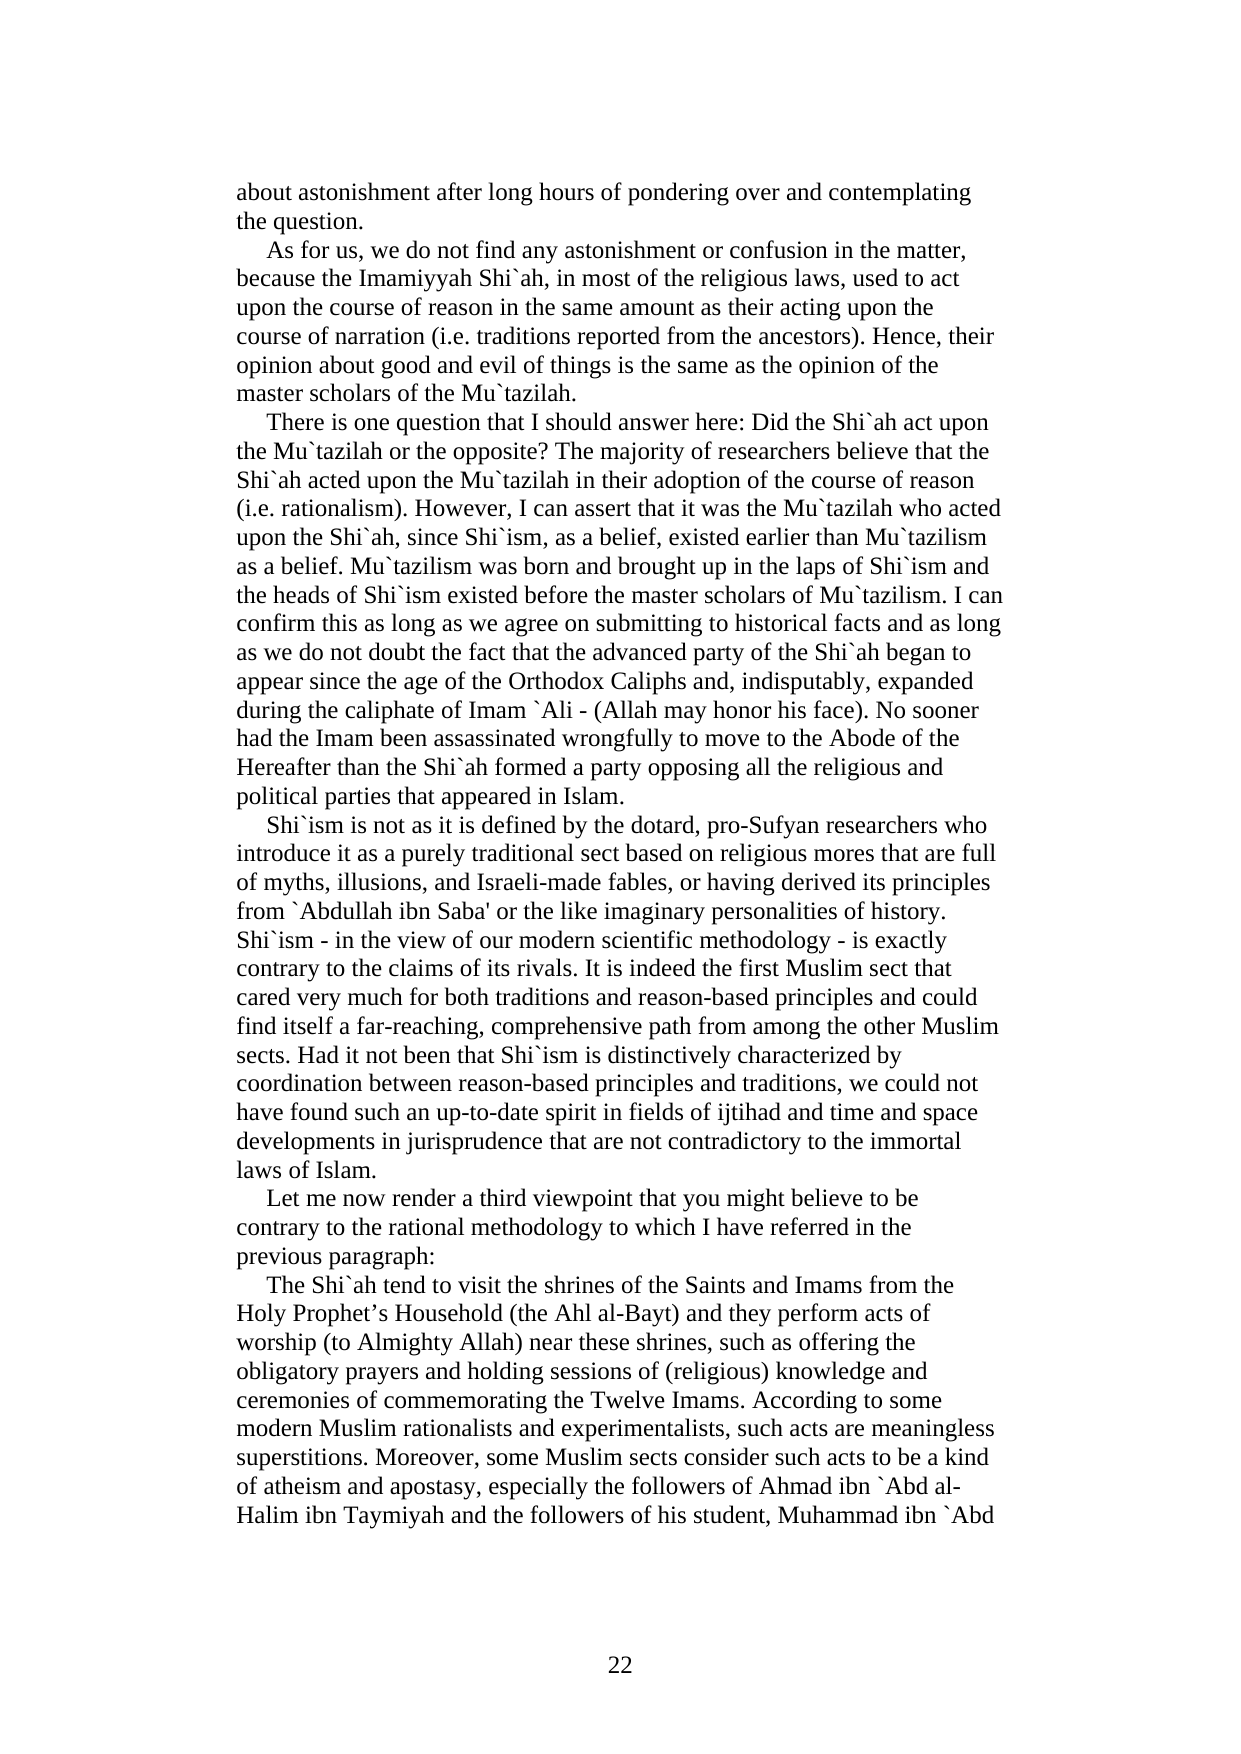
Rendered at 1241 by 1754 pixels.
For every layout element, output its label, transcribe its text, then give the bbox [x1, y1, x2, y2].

text Shi`ism is not as it is defined by the dotard, pro-Sufyan researchers who introduce it as a purely traditional sect based on religious mores that are full of myths, illusions, and Israeli-made fables, or having derived its principles from `Abdullah ibn Saba' or the like imaginary personalities of history. Shi`ism - in the view of our modern scientific methodology - is exactly contrary to the claims of its rivals. It is indeed the first Muslim sect that cared very much for both traditions and reason-based principles and could find itself a far-reaching, comprehensive path from among the other Muslim sects. Had it not been that Shi`ism is distinctively characterized by coordination between reason-based principles and traditions, we could not have found such an up-to-date spirit in fields of ijtihad and time and space developments in jurisprudence that are not contradictory to the immortal laws of Islam. [236, 810, 1004, 1183]
text There is one question that I should answer here: Did the Shi`ah act upon the Mu`tazilah or the opposite? The majority of researchers believe that the Shi`ah acted upon the Mu`tazilah in their adoption of the course of reason (i.e. rationalism). However, I can assert that it was the Mu`tazilah who acted upon the Shi`ah, since Shi`ism, as a belief, existed earlier than Mu`tazilism as a belief. Mu`tazilism was born and brought up in the laps of Shi`ism and the heads of Shi`ism existed before the master scholars of Mu`tazilism. I can confirm this as long as we agree on submitting to historical facts and as long as we do not doubt the fact that the advanced party of the Shi`ah began to appear since the age of the Orthodox Caliphs and, indisputably, expanded during the caliphate of Imam `Ali - (Allah may honor his face). No sooner had the Imam been assassinated wrongfully to move to the Abode of the Hereafter than the Shi`ah formed a party opposing all the religious and political parties that appeared in Islam. [236, 407, 1004, 810]
text As for us, we do not find any astonishment or confusion in the matter, because the Imamiyyah Shi`ah, in most of the religious laws, used to act upon the course of reason in the same amount as their acting upon the course of narration (i.e. traditions reported from the ancestors). Hence, their opinion about good and evil of things is the same as the opinion of the master scholars of the Mu`tazilah. [236, 235, 1004, 407]
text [236, 1270, 1004, 1528]
text Let me now render a third viewpoint that you might believe to be contrary to the rational methodology to which I have referred in the previous paragraph: [236, 1183, 1004, 1270]
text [236, 177, 1004, 235]
